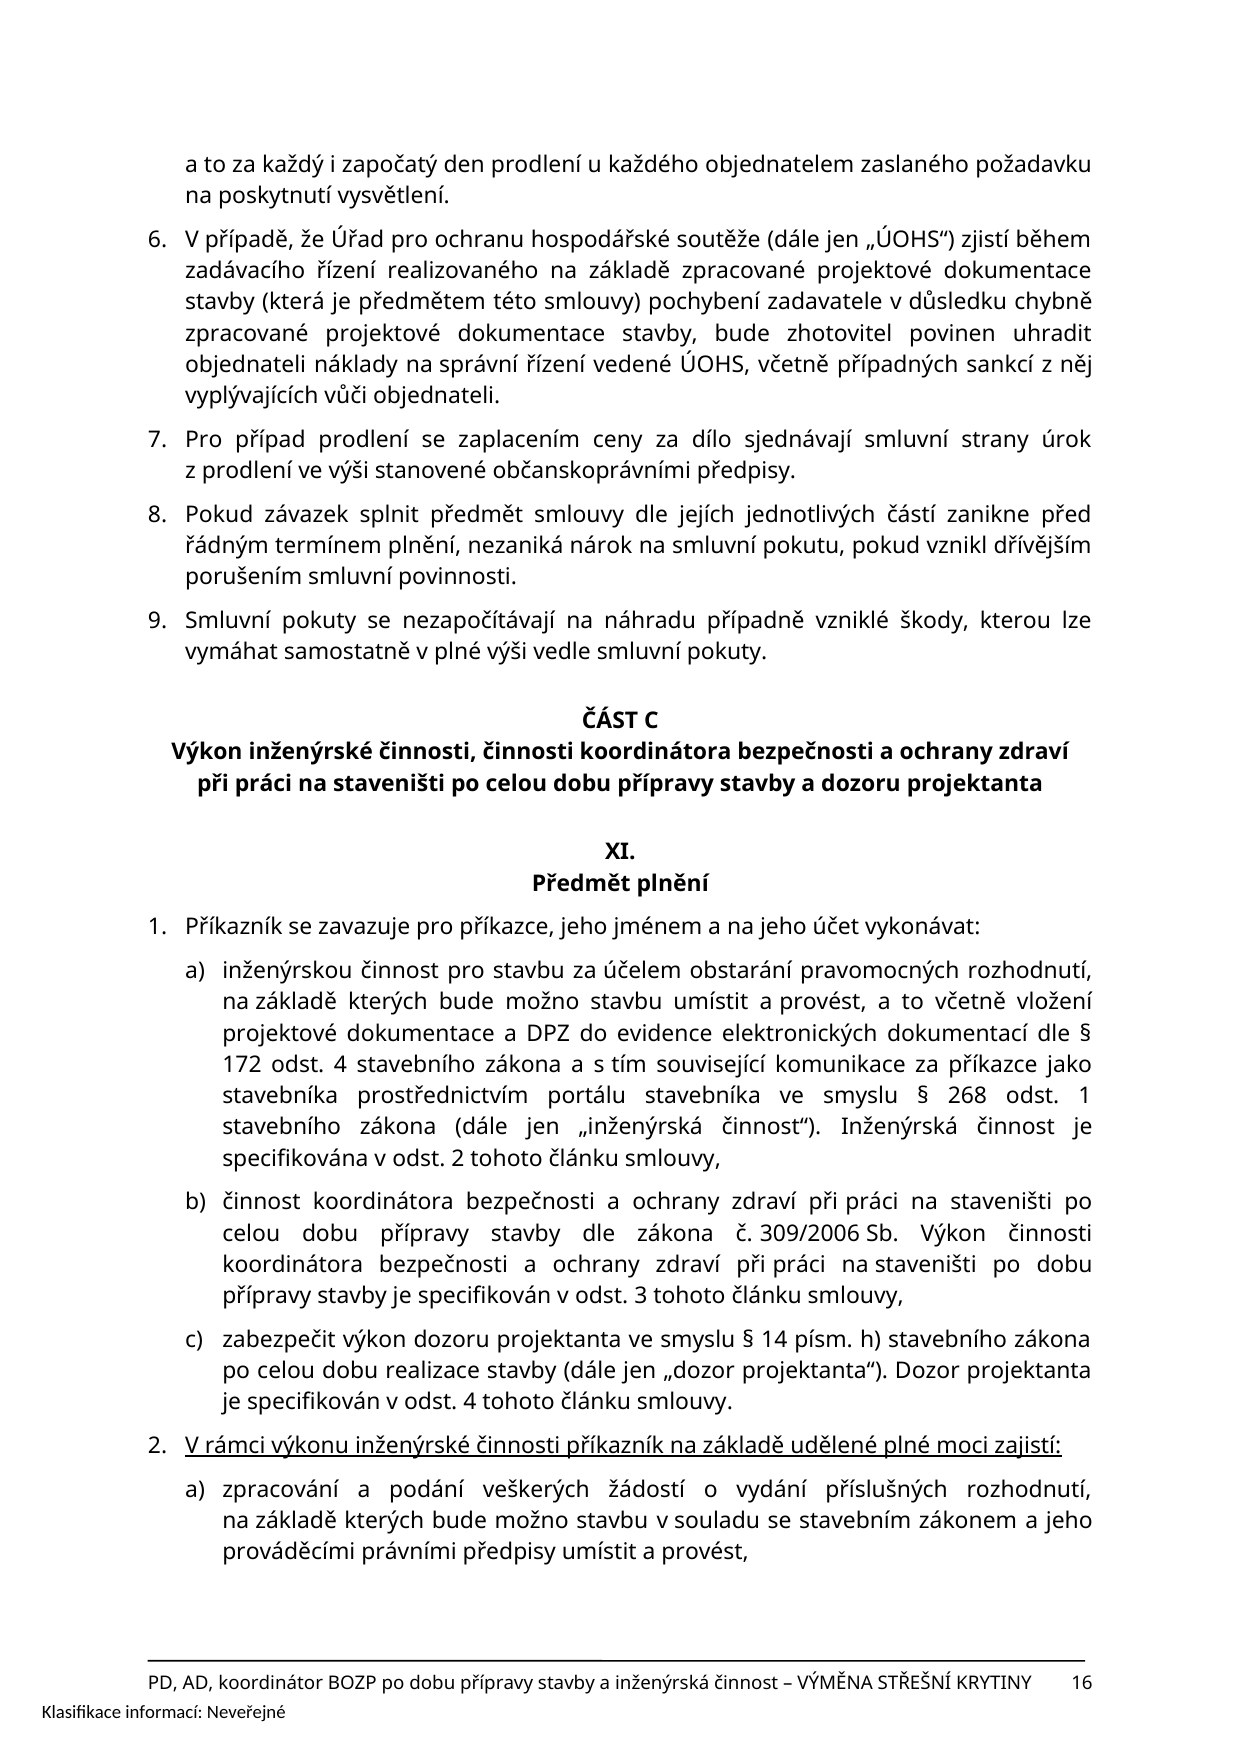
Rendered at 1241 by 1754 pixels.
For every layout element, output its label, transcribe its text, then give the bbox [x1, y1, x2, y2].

list činnost koordinátora bezpečnosti a ochrany zdraví při práci na staveništi po celou dobu přípravy stavby dle zákona č. 309/2006 Sb. Výkon činnosti koordinátora bezpečnosti a ochrany zdraví při práci na staveništi po dobu přípravy stavby je specifikován v odst. 3 tohoto článku smlouvy, [185, 1185, 1092, 1310]
text XI. Předmět plnění [148, 835, 1092, 898]
list Smluvní pokuty se nezapočítávají na náhradu případně vzniklé škody, kterou lze vymáhat samostatně v plné výši vedle smluvní pokuty. [148, 604, 1092, 666]
list Pokud závazek splnit předmět smlouvy dle jejích jednotlivých částí zanikne před řádným termínem plnění, nezaniká nárok na smluvní pokutu, pokud vznikl dřívějším porušením smluvní povinnosti. [148, 498, 1092, 591]
list V případě, že Úřad pro ochranu hospodářské soutěže (dále jen „ÚOHS“) zjistí během zadávacího řízení realizovaného na základě zpracované projektové dokumentace stavby (která je předmětem této smlouvy) pochybení zadavatele v důsledku chybně zpracované projektové dokumentace stavby, bude zhotovitel povinen uhradit objednateli náklady na správní řízení vedené ÚOHS, včetně případných sankcí z něj vyplývajících vůči objednateli. [148, 223, 1092, 410]
list V rámci výkonu inženýrské činnosti příkazník na základě udělené plné moci zajistí: [148, 1429, 1092, 1460]
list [148, 148, 1092, 210]
list zabezpečit výkon dozoru projektanta ve smyslu § 14 písm. h) stavebního zákona po celou dobu realizace stavby (dále jen „dozor projektanta“). Dozor projektanta je specifikován v odst. 4 tohoto článku smlouvy. [185, 1323, 1092, 1416]
list inženýrskou činnost pro stavbu za účelem obstarání pravomocných rozhodnutí, na základě kterých bude možno stavbu umístit a provést, a to včetně vložení projektové dokumentace a DPZ do evidence elektronických dokumentací dle § 172 odst. 4 stavebního zákona a s tím související komunikace za příkazce jako stavebníka prostřednictvím portálu stavebníka ve smyslu § 268 odst. 1 stavebního zákona (dále jen „inženýrská činnost“). Inženýrská činnost je specifikována v odst. 2 tohoto článku smlouvy, [185, 954, 1092, 1173]
list zpracování a podání veškerých žádostí o vydání příslušných rozhodnutí, na základě kterých bude možno stavbu v souladu se stavebním zákonem a jeho prováděcími právními předpisy umístit a provést, [185, 1473, 1092, 1566]
list Příkazník se zavazuje pro příkazce, jeho jménem a na jeho účet vykonávat: [148, 910, 1092, 941]
text ČÁST C Výkon inženýrské činnosti, činnosti koordinátora bezpečnosti a ochrany zdraví při práci na staveništi po celou dobu přípravy stavby a dozoru projektanta [148, 704, 1092, 798]
list Pro případ prodlení se zaplacením ceny za dílo sjednávají smluvní strany úrok z prodlení ve výši stanovené občanskoprávními předpisy. [148, 423, 1092, 485]
